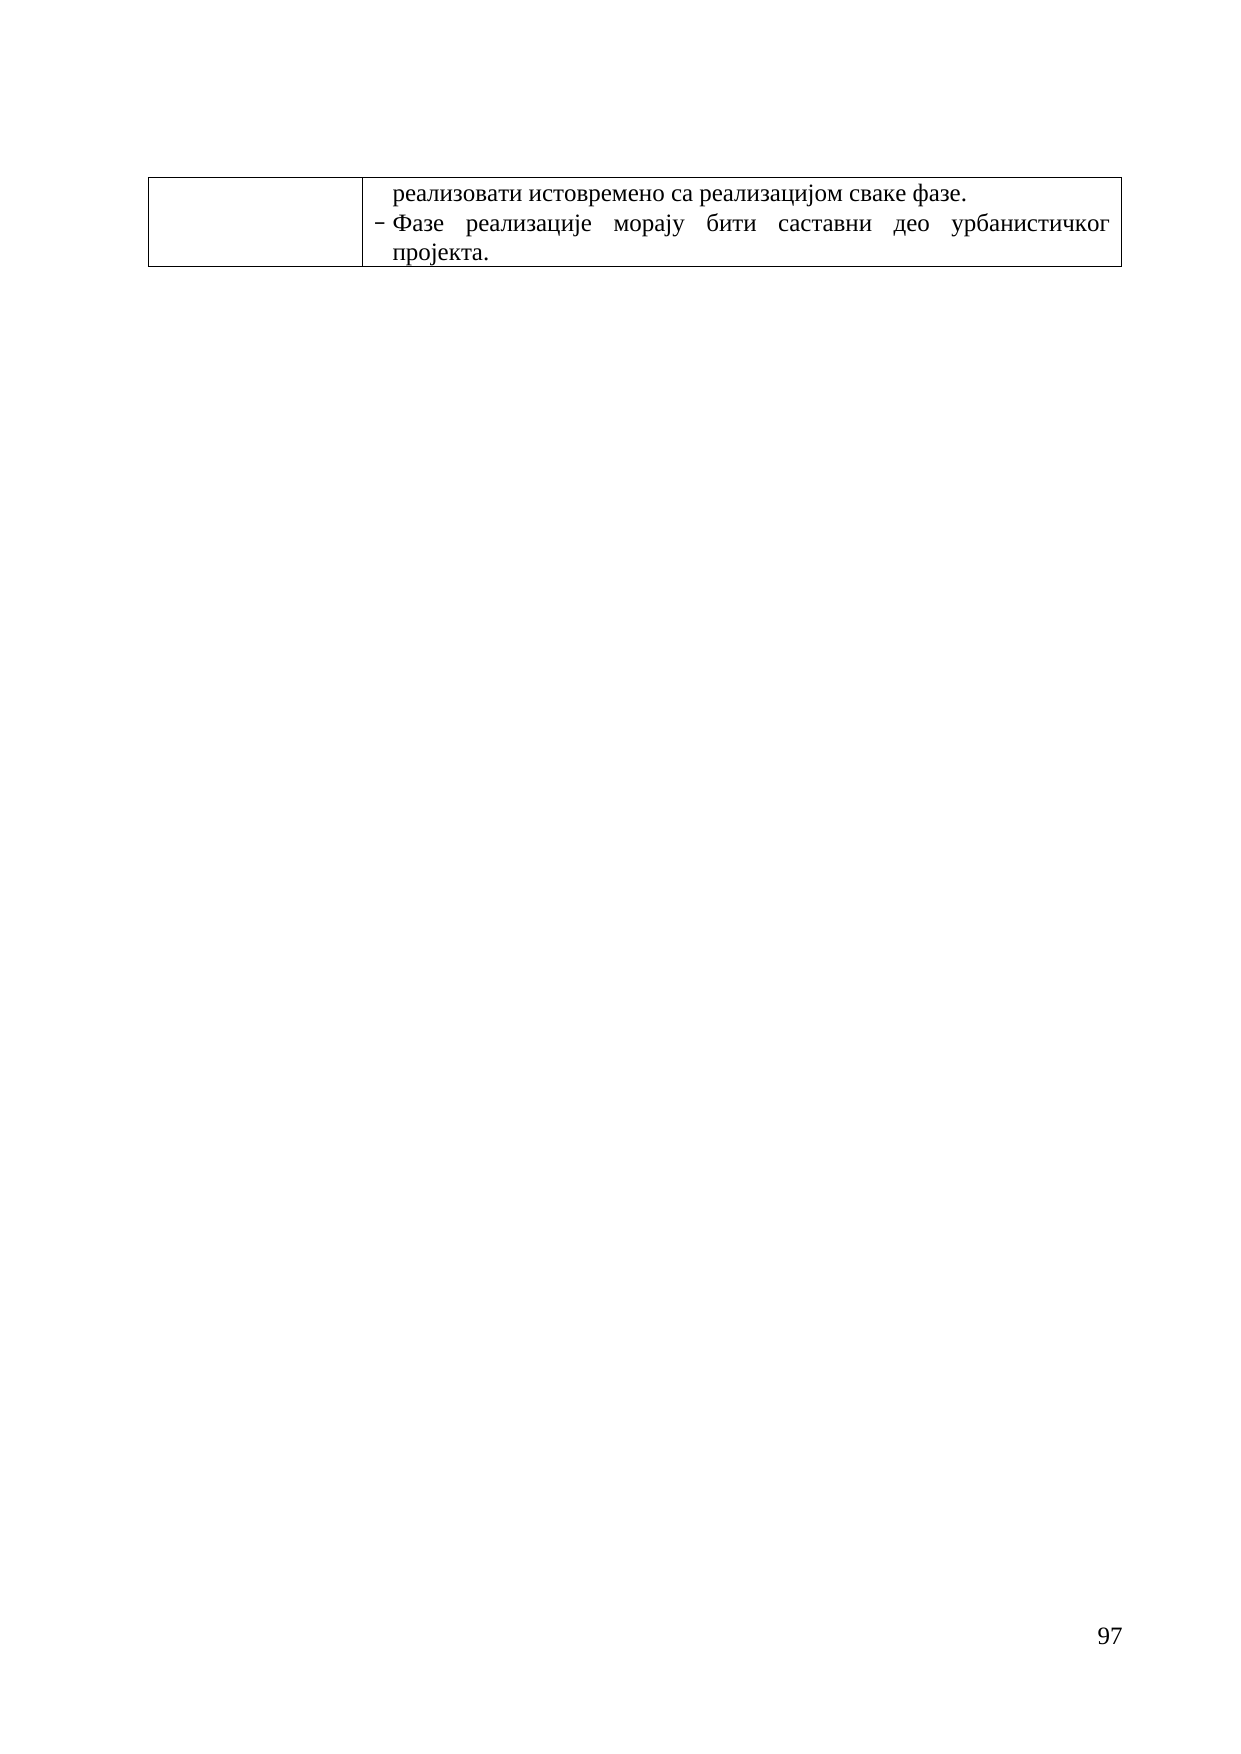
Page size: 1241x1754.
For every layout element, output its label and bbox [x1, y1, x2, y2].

table_cell [363, 178, 1121, 266]
table_cell [149, 178, 362, 266]
